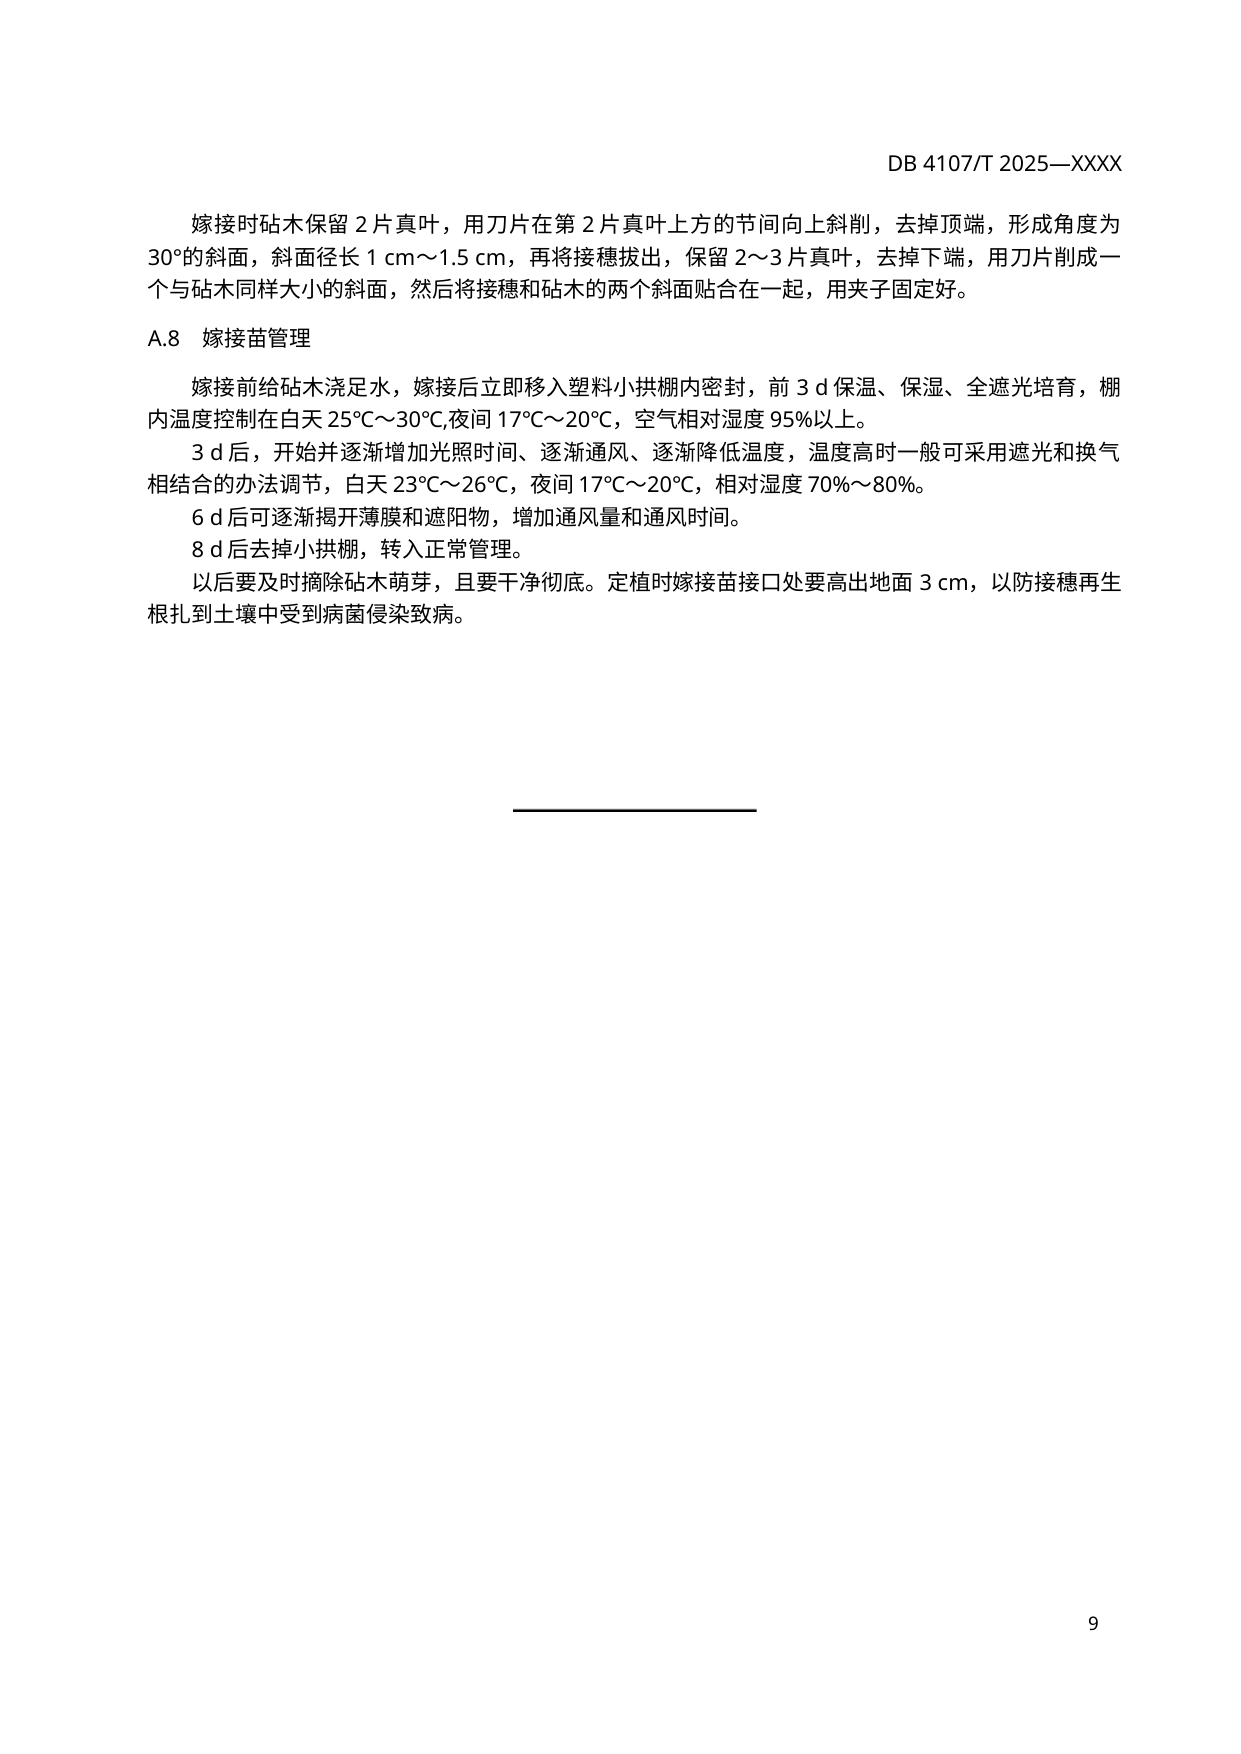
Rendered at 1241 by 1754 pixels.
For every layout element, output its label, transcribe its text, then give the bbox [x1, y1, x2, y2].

picture [513, 759, 757, 812]
text 以后要及时摘除砧木萌芽，且要干净彻底。定植时嫁接苗接口处要高出地面3 cm，以防接穗再生根扎到土壤中受到病菌侵染致病。 [148, 564, 1122, 629]
text 3 d后，开始并逐渐增加光照时间、逐渐通风、逐渐降低温度，温度高时一般可采用遮光和换气相结合的办法调节，白天23℃～26℃，夜间17℃～20℃，相对湿度70%～80%。 [148, 434, 1122, 499]
text 嫁接前给砧木浇足水，嫁接后立即移入塑料小拱棚内密封，前3 d保温、保湿、全遮光培育，棚内温度控制在白天25℃～30℃,夜间17℃～20℃，空气相对湿度95%以上。 [148, 369, 1122, 434]
text 6 d后可逐渐揭开薄膜和遮阳物，增加通风量和通风时间。 [148, 499, 1122, 532]
text 嫁接时砧木保留2片真叶，用刀片在第2片真叶上方的节间向上斜削，去掉顶端，形成角度为30°的斜面，斜面径长1 cm～1.5 cm，再将接穗拔出，保留2～3片真叶，去掉下端，用刀片削成一个与砧木同样大小的斜面，然后将接穗和砧木的两个斜面贴合在一起，用夹子固定好。 [148, 207, 1122, 304]
text 嫁接苗管理 [148, 321, 1122, 353]
text 8 d后去掉小拱棚，转入正常管理。 [148, 532, 1122, 564]
